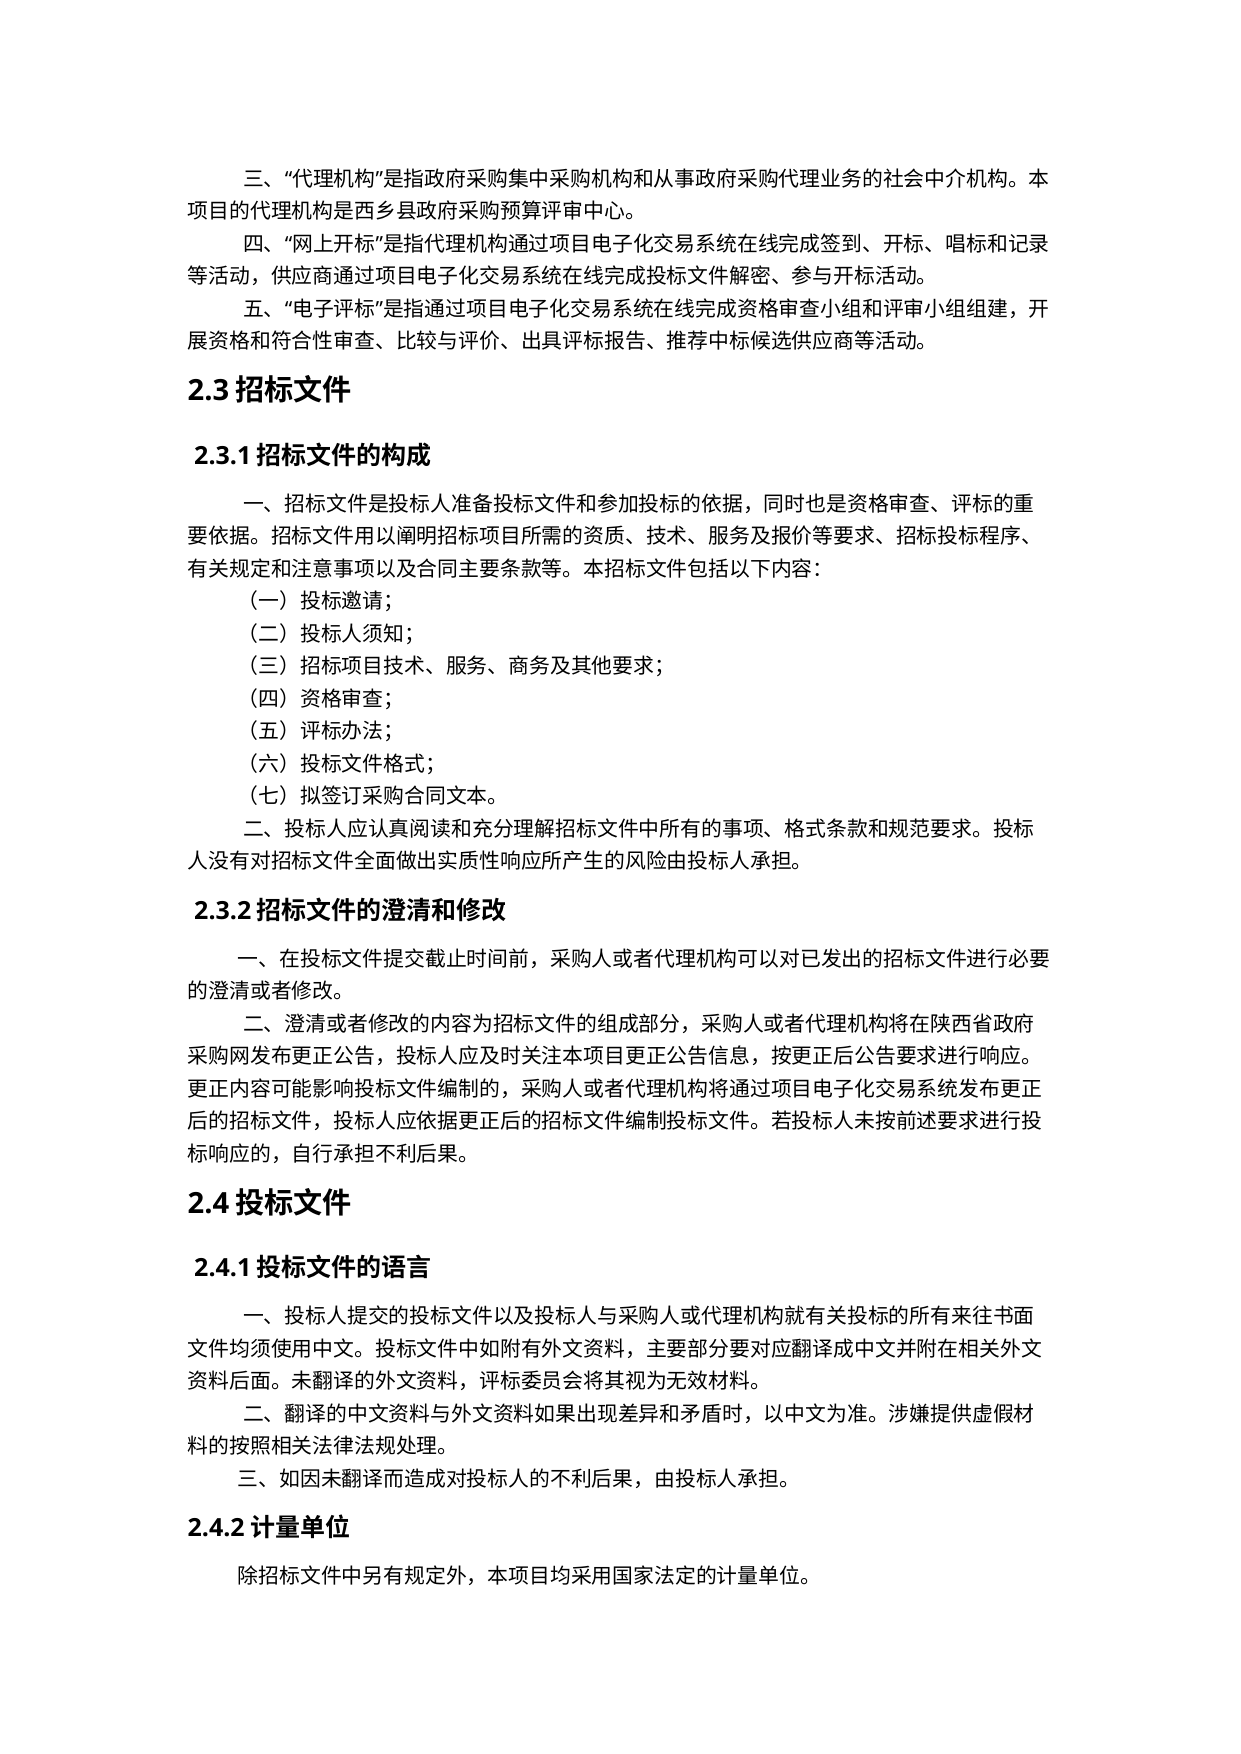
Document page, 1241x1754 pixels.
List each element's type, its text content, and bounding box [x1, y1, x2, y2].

text 2.3招标文件 [187, 357, 1053, 422]
text （一）投标邀请； [187, 584, 1053, 617]
text 一、招标文件是投标人准备投标文件和参加投标的依据，同时也是资格审查、评标的重要依据。招标文件用以阐明招标项目所需的资质、技术、服务及报价等要求、招标投标程序、有关规定和注意事项以及合同主要条款等。本招标文件包括以下内容： [187, 487, 1053, 584]
text 五、“电子评标”是指通过项目电子化交易系统在线完成资格审查小组和评审小组组建，开展资格和符合性审查、比较与评价、出具评标报告、推荐中标候选供应商等活动。 [187, 292, 1053, 357]
text 四、“网上开标”是指代理机构通过项目电子化交易系统在线完成签到、开标、唱标和记录等活动，供应商通过项目电子化交易系统在线完成投标文件解密、参与开标活动。 [187, 227, 1053, 292]
text （三）招标项目技术、服务、商务及其他要求； [187, 649, 1053, 682]
text （六）投标文件格式； [187, 747, 1053, 779]
text 二、翻译的中文资料与外文资料如果出现差异和矛盾时，以中文为准。涉嫌提供虚假材料的按照相关法律法规处理。 [187, 1397, 1053, 1462]
text 二、澄清或者修改的内容为招标文件的组成部分，采购人或者代理机构将在陕西省政府采购网发布更正公告，投标人应及时关注本项目更正公告信息，按更正后公告要求进行响应。更正内容可能影响投标文件编制的，采购人或者代理机构将通过项目电子化交易系统发布更正后的招标文件，投标人应依据更正后的招标文件编制投标文件。若投标人未按前述要求进行投标响应的，自行承担不利后果。 [187, 1007, 1053, 1169]
text 2.4.2计量单位 [187, 1494, 1053, 1559]
text 三、“代理机构”是指政府采购集中采购机构和从事政府采购代理业务的社会中介机构。本项目的代理机构是西乡县政府采购预算评审中心。 [187, 162, 1053, 227]
text 2.4投标文件 [187, 1169, 1053, 1234]
text 2.3.2招标文件的澄清和修改 [187, 877, 1053, 942]
text （四）资格审查； [187, 682, 1053, 714]
text 2.4.1投标文件的语言 [187, 1234, 1053, 1299]
text 2.3.1招标文件的构成 [187, 422, 1053, 487]
text 一、在投标文件提交截止时间前，采购人或者代理机构可以对已发出的招标文件进行必要的澄清或者修改。 [187, 942, 1053, 1007]
text 一、投标人提交的投标文件以及投标人与采购人或代理机构就有关投标的所有来往书面文件均须使用中文。投标文件中如附有外文资料，主要部分要对应翻译成中文并附在相关外文资料后面。未翻译的外文资料，评标委员会将其视为无效材料。 [187, 1299, 1053, 1397]
text （七）拟签订采购合同文本。 [187, 779, 1053, 812]
text 三、如因未翻译而造成对投标人的不利后果，由投标人承担。 [187, 1462, 1053, 1494]
text （五）评标办法； [187, 714, 1053, 747]
text 二、投标人应认真阅读和充分理解招标文件中所有的事项、格式条款和规范要求。投标人没有对招标文件全面做出实质性响应所产生的风险由投标人承担。 [187, 812, 1053, 877]
text （二）投标人须知； [187, 617, 1053, 649]
text 除招标文件中另有规定外，本项目均采用国家法定的计量单位。 [187, 1559, 1053, 1592]
